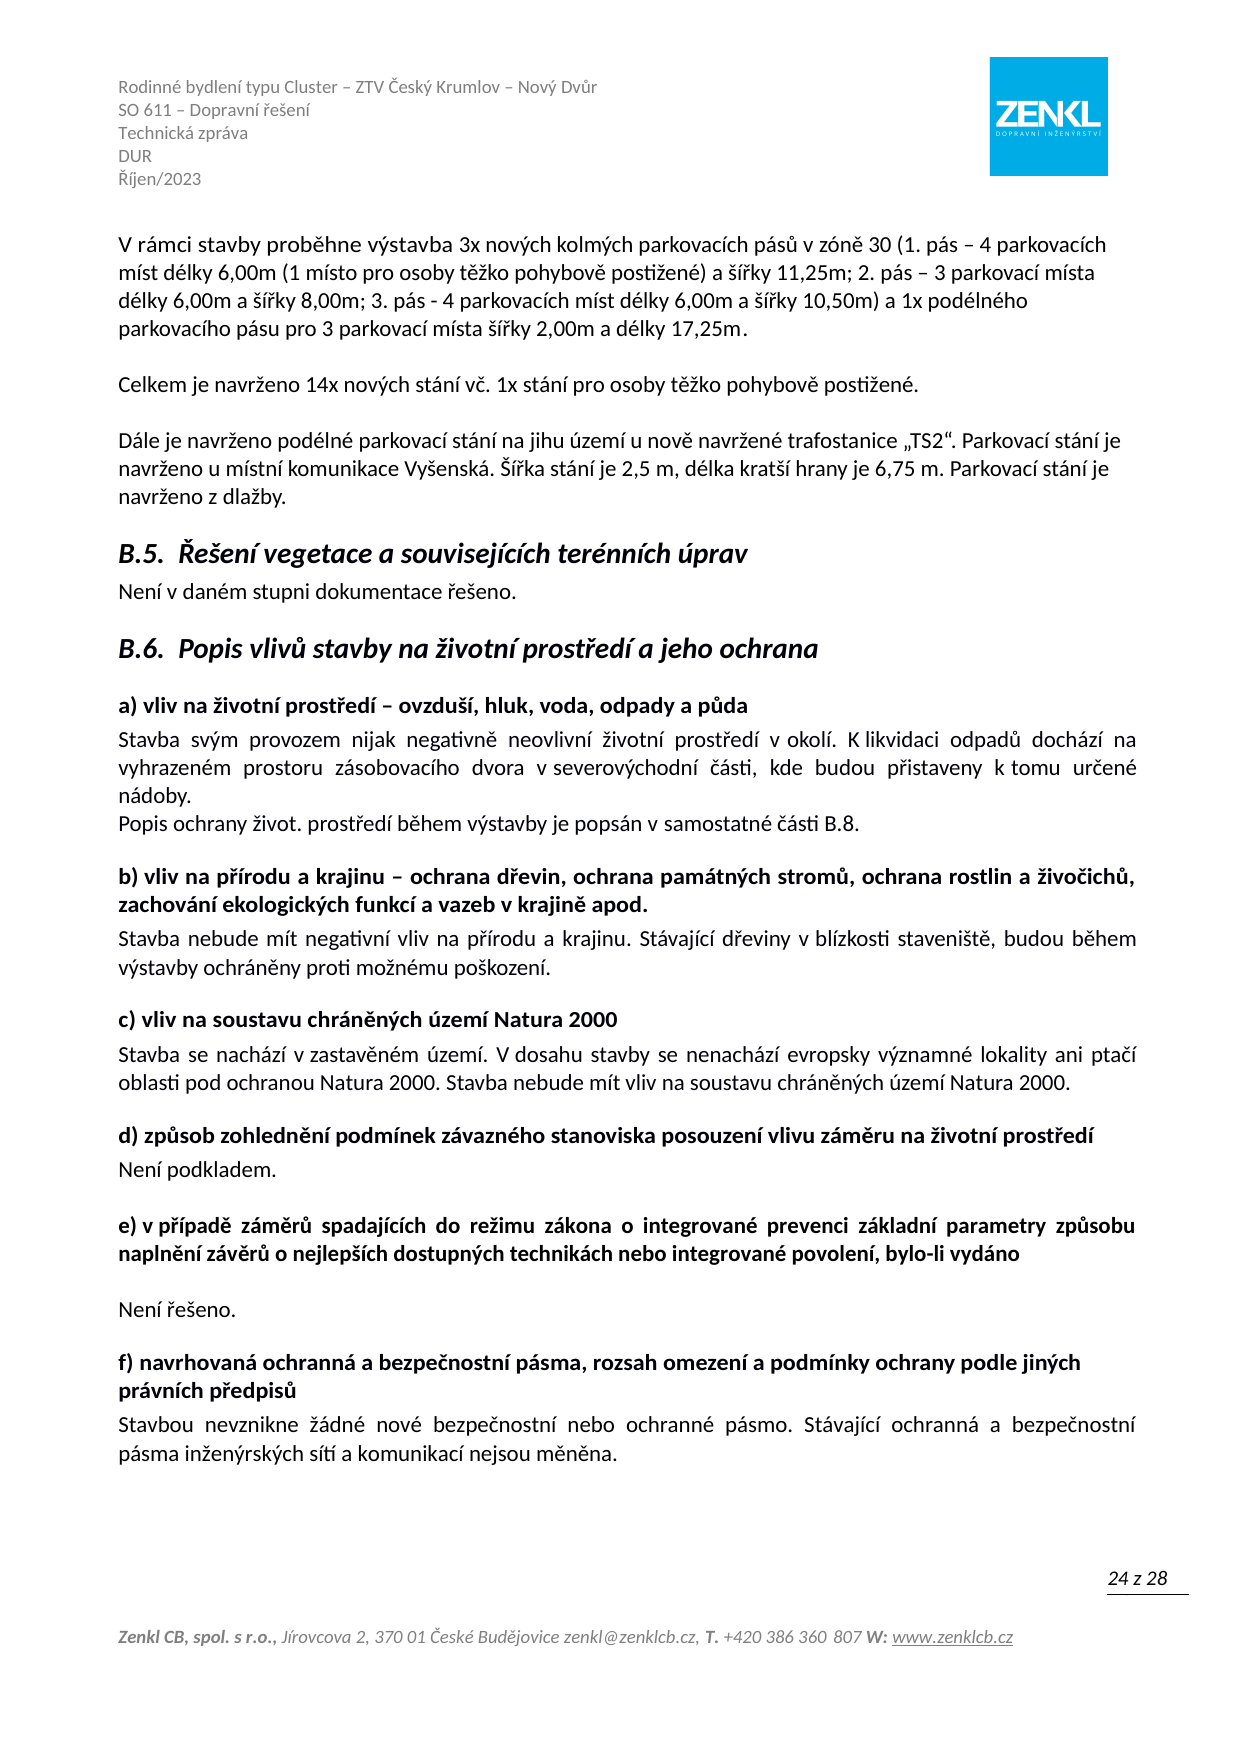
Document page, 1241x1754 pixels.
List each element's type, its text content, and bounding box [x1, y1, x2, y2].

text a) vliv na životní prostředí – ovzduší, hluk, voda, odpady a půda [118, 691, 1137, 719]
text c) vliv na soustavu chráněných území Natura 2000 [118, 1006, 1137, 1034]
text b) vliv na přírodu a krajinu – ochrana dřevin, ochrana památných stromů, ochrana rostlin a živočichů, zachování ekologických funkcí a vazeb v krajině apod. [118, 862, 1137, 918]
picture [1066, 101, 1100, 126]
text Není podkladem. [118, 1155, 1137, 1183]
text Popis ochrany život. prostředí během výstavby je popsán v samostatné části B.8. [118, 809, 1137, 837]
text d) způsob zohlednění podmínek závazného stanoviska posouzení vlivu záměru na životní prostředí [118, 1121, 1137, 1149]
list Popis vlivů stavby na životní prostředí a jeho ochrana [118, 630, 1137, 666]
text Není v daném stupni dokumentace řešeno. [118, 577, 1137, 605]
text Stavbou nevznikne žádné nové bezpečnostní nebo ochranné pásmo. Stávající ochranná a bezpečnostní pásma inženýrských sítí a komunikací nejsou měněna. [118, 1411, 1137, 1467]
text e) v případě záměrů spadajících do režimu zákona o integrované prevenci základní parametry způsobu naplnění závěrů o nejlepších dostupných technikách nebo integrované povolení, bylo-li vydáno [118, 1211, 1137, 1267]
text Stavba nebude mít negativní vliv na přírodu a krajinu. Stávající dřeviny v blízkosti staveniště, budou během výstavby ochráněny proti možnému poškození. [118, 924, 1137, 981]
text Není řešeno. [118, 1295, 1137, 1323]
text f) navrhovaná ochranná a bezpečnostní pásma, rozsah omezení a podmínky ochrany podle jiných právních předpisů [118, 1348, 1137, 1404]
list Řešení vegetace a souvisejících terénních úprav [118, 535, 1137, 571]
text V rámci stavby proběhne výstavba 3x nových kolmých parkovacích pásů v zóně 30 (1. pás – 4 parkovacích míst délky 6,00m (1 místo pro osoby těžko pohybově postižené) a šířky 11,25m; 2. pás – 3 parkovací místa délky 6,00m a šířky 8,00m; 3. pás - 4 parkovacích míst délky 6,00m a šířky 10,50m) a 1x podélného parkovacího pásu pro 3 parkovací místa šířky 2,00m a délky 17,25m. [118, 230, 1137, 342]
text Celkem je navrženo 14x nových stání vč. 1x stání pro osoby těžko pohybově postižené. [118, 370, 1137, 398]
text Stavba svým provozem nijak negativně neovlivní životní prostředí v okolí. K likvidaci odpadů dochází na vyhrazeném prostoru zásobovacího dvora v severovýchodní části, kde budou přistaveny k tomu určené nádoby. [118, 725, 1137, 809]
text Dále je navrženo podélné parkovací stání na jihu území u nově navržené trafostanice „TS2“. Parkovací stání je navrženo u místní komunikace Vyšenská. Šířka stání je 2,5 m, délka kratší hrany je 6,75 m. Parkovací stání je navrženo z dlažby. [118, 426, 1137, 510]
text Stavba se nachází v zastavěném území. V dosahu stavby se nenachází evropsky významné lokality ani ptačí oblasti pod ochranou Natura 2000. Stavba nebude mít vliv na soustavu chráněných území Natura 2000. [118, 1040, 1137, 1096]
picture [997, 101, 1062, 126]
